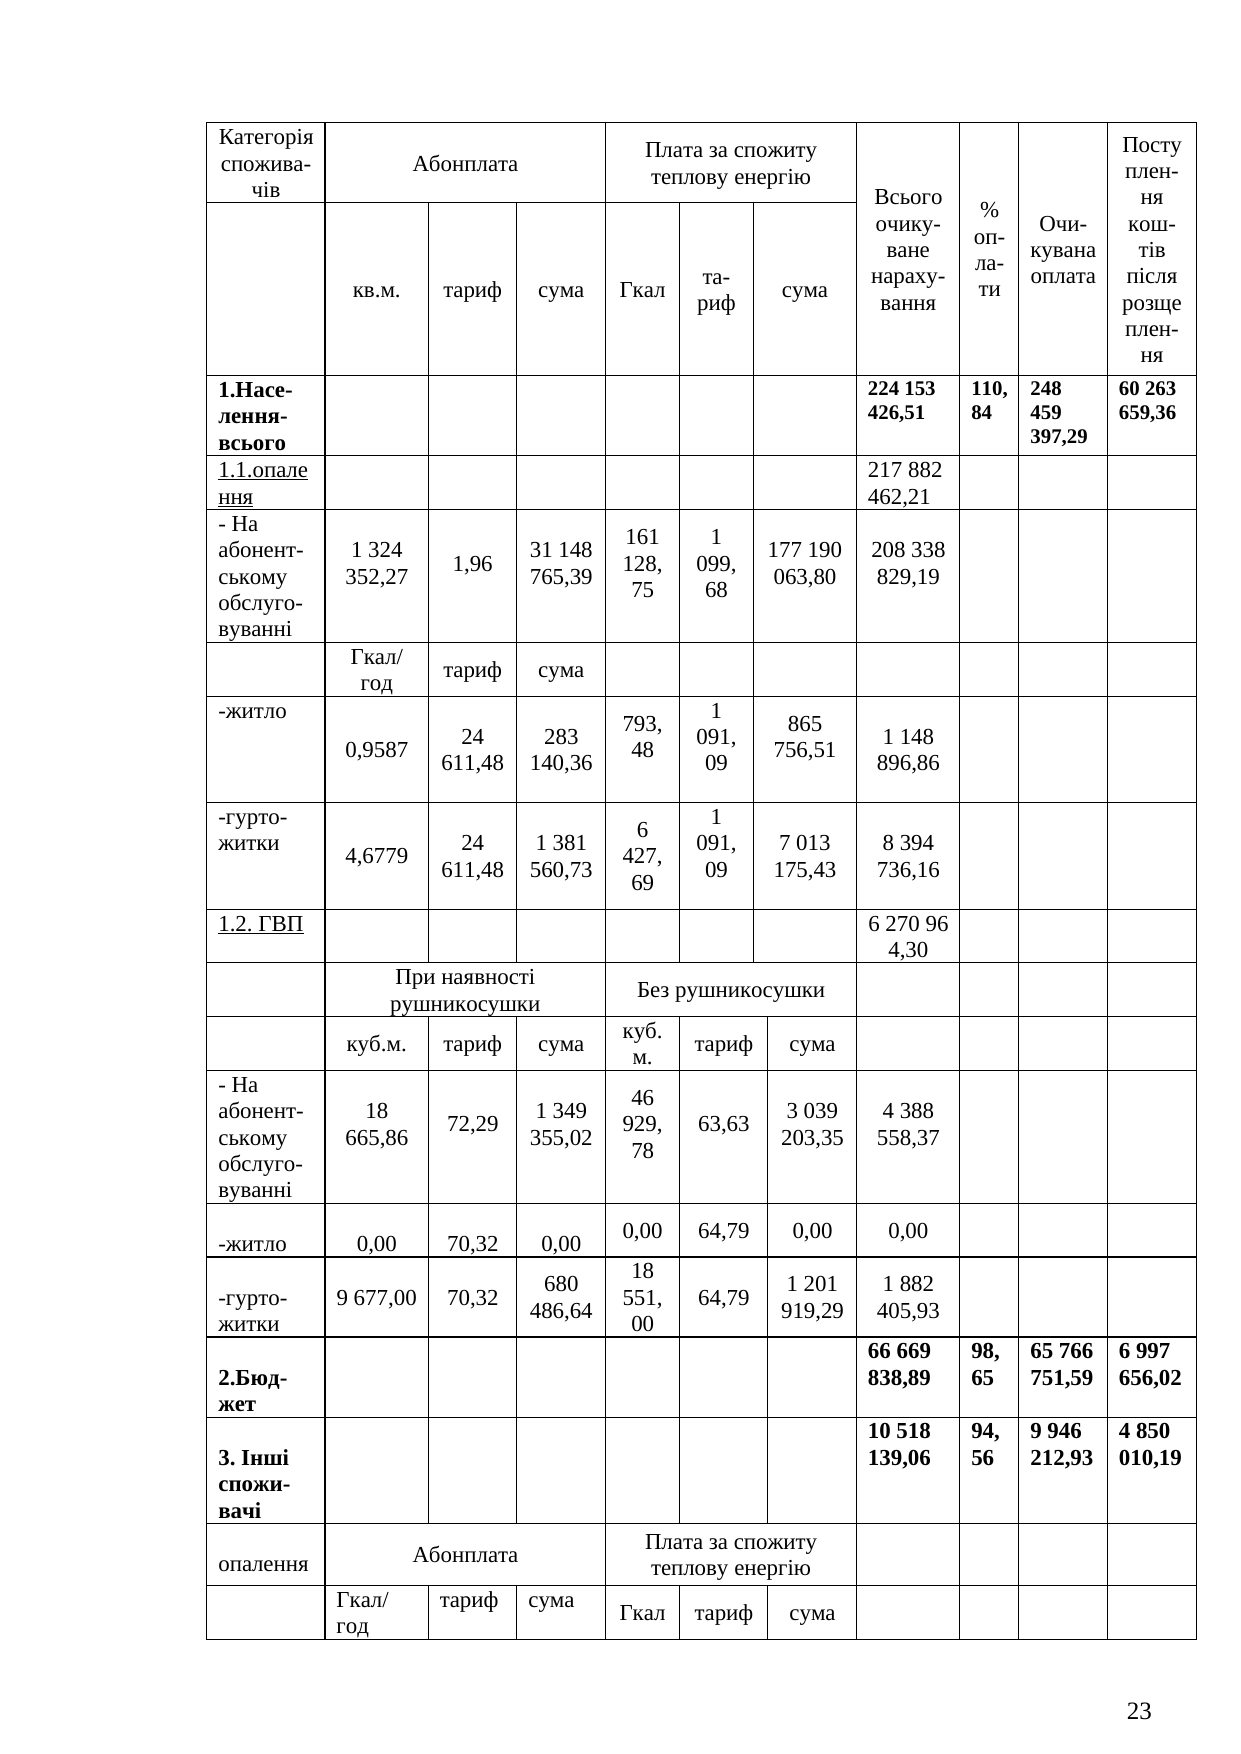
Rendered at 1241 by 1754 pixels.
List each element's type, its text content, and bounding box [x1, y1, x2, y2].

table_cell [207, 203, 324, 375]
table_cell [960, 910, 1018, 962]
table_cell 1 349 355,02 [517, 1071, 605, 1203]
table_cell 9 677,00 [326, 1258, 428, 1336]
table_cell [857, 1586, 959, 1638]
table_cell [207, 963, 324, 1016]
table_cell 46 929,78 [606, 1071, 679, 1203]
table_cell [960, 697, 1018, 802]
table_cell [1019, 910, 1107, 962]
table_cell 0,00 [326, 1204, 428, 1256]
table_cell 248 459 397,29 [1019, 376, 1107, 455]
table_cell [1019, 1258, 1107, 1336]
table_cell тариф [680, 1586, 767, 1638]
table_cell 865 756,51 [754, 697, 856, 802]
table_cell 793,48 [606, 697, 679, 802]
table_cell сума [517, 1017, 605, 1070]
table_cell 1 148 896,86 [857, 697, 959, 802]
table_cell Гкал/ год [326, 643, 428, 696]
table_cell 1,96 [429, 510, 516, 642]
table_cell Абонплата [326, 1524, 605, 1585]
table_cell [429, 1338, 516, 1417]
table_cell [680, 1338, 767, 1417]
table_cell куб.м. [606, 1017, 679, 1070]
table_cell кв.м. [326, 203, 428, 375]
table_cell [326, 376, 428, 455]
table_cell сума [768, 1586, 856, 1638]
table_cell [429, 910, 516, 962]
table_cell 6 270 964,30 [857, 910, 959, 962]
table_cell [857, 1524, 959, 1585]
table_cell [1108, 697, 1196, 802]
table_cell [754, 910, 856, 962]
table_cell [960, 1524, 1018, 1585]
table_cell 8 394 736,16 [857, 803, 959, 908]
table_cell [606, 456, 679, 509]
table_cell 72,29 [429, 1071, 516, 1203]
table_cell [606, 910, 679, 962]
table_cell 31 148 765,39 [517, 510, 605, 642]
table_cell 24 611,48 [429, 697, 516, 802]
table_cell [1019, 1586, 1107, 1638]
table_cell [768, 1338, 856, 1417]
table_cell [960, 1071, 1018, 1203]
table_cell 60 263 659,36 [1108, 376, 1196, 455]
table_cell [1108, 803, 1196, 908]
table_cell сума [517, 203, 605, 375]
table_cell 24 611,48 [429, 803, 516, 908]
table_cell сума [768, 1017, 856, 1070]
table_cell [1108, 456, 1196, 509]
table_cell 1.2. ГВП [207, 910, 324, 962]
table_cell [1019, 1204, 1107, 1256]
table_cell [857, 1017, 959, 1070]
table_cell Без рушникосушки [606, 963, 856, 1016]
table_cell 7 013 175,43 [754, 803, 856, 908]
table_cell [517, 376, 605, 455]
table_cell [326, 910, 428, 962]
table_cell 0,9587 [326, 697, 428, 802]
table_cell тариф [680, 1017, 767, 1070]
table_cell [1019, 456, 1107, 509]
table_cell 3 039 203,35 [768, 1071, 856, 1203]
table_cell сума [517, 1586, 605, 1638]
table_cell 63,63 [680, 1071, 767, 1203]
table_cell 680 486,64 [517, 1258, 605, 1336]
table_cell [1108, 910, 1196, 962]
table_cell [1108, 510, 1196, 642]
table_cell 0,00 [857, 1204, 959, 1256]
table_cell [960, 803, 1018, 908]
table_cell 65 766 751,59 [1019, 1338, 1107, 1417]
table_cell [960, 1586, 1018, 1638]
table_cell 0,00 [517, 1204, 605, 1256]
table_cell куб.м. [326, 1017, 428, 1070]
table_cell тариф [429, 1017, 516, 1070]
table_cell 1.Насе-лення-всього [207, 376, 324, 455]
table_cell 9 946 212,93 [1019, 1418, 1107, 1523]
table_cell [1108, 1524, 1196, 1585]
table_cell [680, 643, 753, 696]
table_cell [1019, 697, 1107, 802]
table_cell 217 882 462,21 [857, 456, 959, 509]
table_cell [606, 1338, 679, 1417]
table_cell 0,00 [768, 1204, 856, 1256]
table_cell [960, 510, 1018, 642]
table_cell [517, 910, 605, 962]
table_cell 18 665,86 [326, 1071, 428, 1203]
table_cell [429, 456, 516, 509]
table_cell -житло [207, 1204, 324, 1256]
table_cell тариф [429, 203, 516, 375]
table_cell [517, 1418, 605, 1523]
table_cell -гурто-житки [207, 1258, 324, 1336]
table_cell [857, 963, 959, 1016]
table_cell [517, 456, 605, 509]
table_cell [326, 1338, 428, 1417]
table_cell 64,79 [680, 1204, 767, 1256]
table_cell сума [754, 203, 856, 375]
table_cell 1 882 405,93 [857, 1258, 959, 1336]
table_cell [429, 1418, 516, 1523]
table_cell Гкал [606, 1586, 679, 1638]
table_cell 1 091,09 [680, 803, 753, 908]
table_cell [1108, 1586, 1196, 1638]
table_cell [680, 1418, 767, 1523]
table_cell 177 190 063,80 [754, 510, 856, 642]
table_cell [606, 376, 679, 455]
table_cell - На абонент-ському обслуго-вуванні [207, 510, 324, 642]
table_cell [1108, 1071, 1196, 1203]
table_cell [207, 1586, 324, 1638]
table_cell 70,32 [429, 1258, 516, 1336]
table_cell [1019, 1071, 1107, 1203]
table_cell 4,6779 [326, 803, 428, 908]
table_cell 224 153 426,51 [857, 376, 959, 455]
table_cell 66 669 838,89 [857, 1338, 959, 1417]
table_cell [207, 1017, 324, 1070]
table_cell [1108, 643, 1196, 696]
table_cell 64,79 [680, 1258, 767, 1336]
table_cell сума [517, 643, 605, 696]
table_cell [1019, 510, 1107, 642]
table_cell 283 140,36 [517, 697, 605, 802]
table_cell 6 997 656,02 [1108, 1338, 1196, 1417]
table_cell [960, 1258, 1018, 1336]
table_cell [606, 643, 679, 696]
table_cell [754, 456, 856, 509]
table_header % оп-ла-ти [960, 123, 1018, 375]
table_cell 110, 84 [960, 376, 1018, 455]
table_cell [680, 456, 753, 509]
table_cell та-риф [680, 203, 753, 375]
table_header Абонплата [326, 123, 605, 202]
table_cell [1108, 963, 1196, 1016]
table_header Плата за спожиту теплову енергію [606, 123, 856, 202]
table_cell [207, 643, 324, 696]
table_header Всього очику-ване нараху-вання [857, 123, 959, 375]
table_cell 2.Бюд-жет [207, 1338, 324, 1417]
table_cell 1 201 919,29 [768, 1258, 856, 1336]
table_cell 1 381 560,73 [517, 803, 605, 908]
table_cell тариф [429, 643, 516, 696]
table_cell 4 850 010,19 [1108, 1418, 1196, 1523]
table_cell [754, 643, 856, 696]
table_cell [768, 1418, 856, 1523]
table_cell [680, 376, 753, 455]
table_cell [1019, 963, 1107, 1016]
table_cell [960, 643, 1018, 696]
table_cell [429, 376, 516, 455]
table_cell [1108, 1017, 1196, 1070]
table_cell [1019, 803, 1107, 908]
table_cell 3. Інші спожи-вачі [207, 1418, 324, 1523]
table_cell 94, 56 [960, 1418, 1018, 1523]
table_cell - На абонент-ському обслуго-вуванні [207, 1071, 324, 1203]
table_cell 70,32 [429, 1204, 516, 1256]
table_cell [960, 963, 1018, 1016]
table_cell [960, 1017, 1018, 1070]
table_header Очи- кувана оплата [1019, 123, 1107, 375]
table_cell 1.1.опалення [207, 456, 324, 509]
table_cell -гурто-житки [207, 803, 324, 908]
table_cell [857, 643, 959, 696]
table_cell [960, 1204, 1018, 1256]
table_cell Гкал/ год [326, 1586, 428, 1638]
table_cell [1019, 643, 1107, 696]
table_cell 161 128,75 [606, 510, 679, 642]
table_header Категорія спожива-чів [207, 123, 324, 202]
table_cell 1 324 352,27 [326, 510, 428, 642]
table_cell [1019, 1017, 1107, 1070]
table_cell 98, 65 [960, 1338, 1018, 1417]
table_cell [326, 1418, 428, 1523]
table_cell 0,00 [606, 1204, 679, 1256]
table_cell [680, 910, 753, 962]
table_cell тариф [429, 1586, 516, 1638]
table_cell [1019, 1524, 1107, 1585]
table_cell [517, 1338, 605, 1417]
table_cell 1 091,09 [680, 697, 753, 802]
table_cell опалення [207, 1524, 324, 1585]
table_cell [326, 456, 428, 509]
table_cell 208 338 829,19 [857, 510, 959, 642]
table_cell При наявності рушникосушки [326, 963, 605, 1016]
table_cell Гкал [606, 203, 679, 375]
table_cell 10 518 139,06 [857, 1418, 959, 1523]
table_cell 18 551,00 [606, 1258, 679, 1336]
table_cell [1108, 1204, 1196, 1256]
table_cell 4 388 558,37 [857, 1071, 959, 1203]
table_cell 1 099,68 [680, 510, 753, 642]
table_cell -житло [207, 697, 324, 802]
table_header Поступлен-ня кош- тів після розщеплен-ня [1108, 123, 1196, 375]
table_cell Плата за спожиту теплову енергію [606, 1524, 856, 1585]
table_cell 6 427,69 [606, 803, 679, 908]
table_cell [1108, 1258, 1196, 1336]
table_cell [960, 456, 1018, 509]
table_cell [754, 376, 856, 455]
table_cell [606, 1418, 679, 1523]
